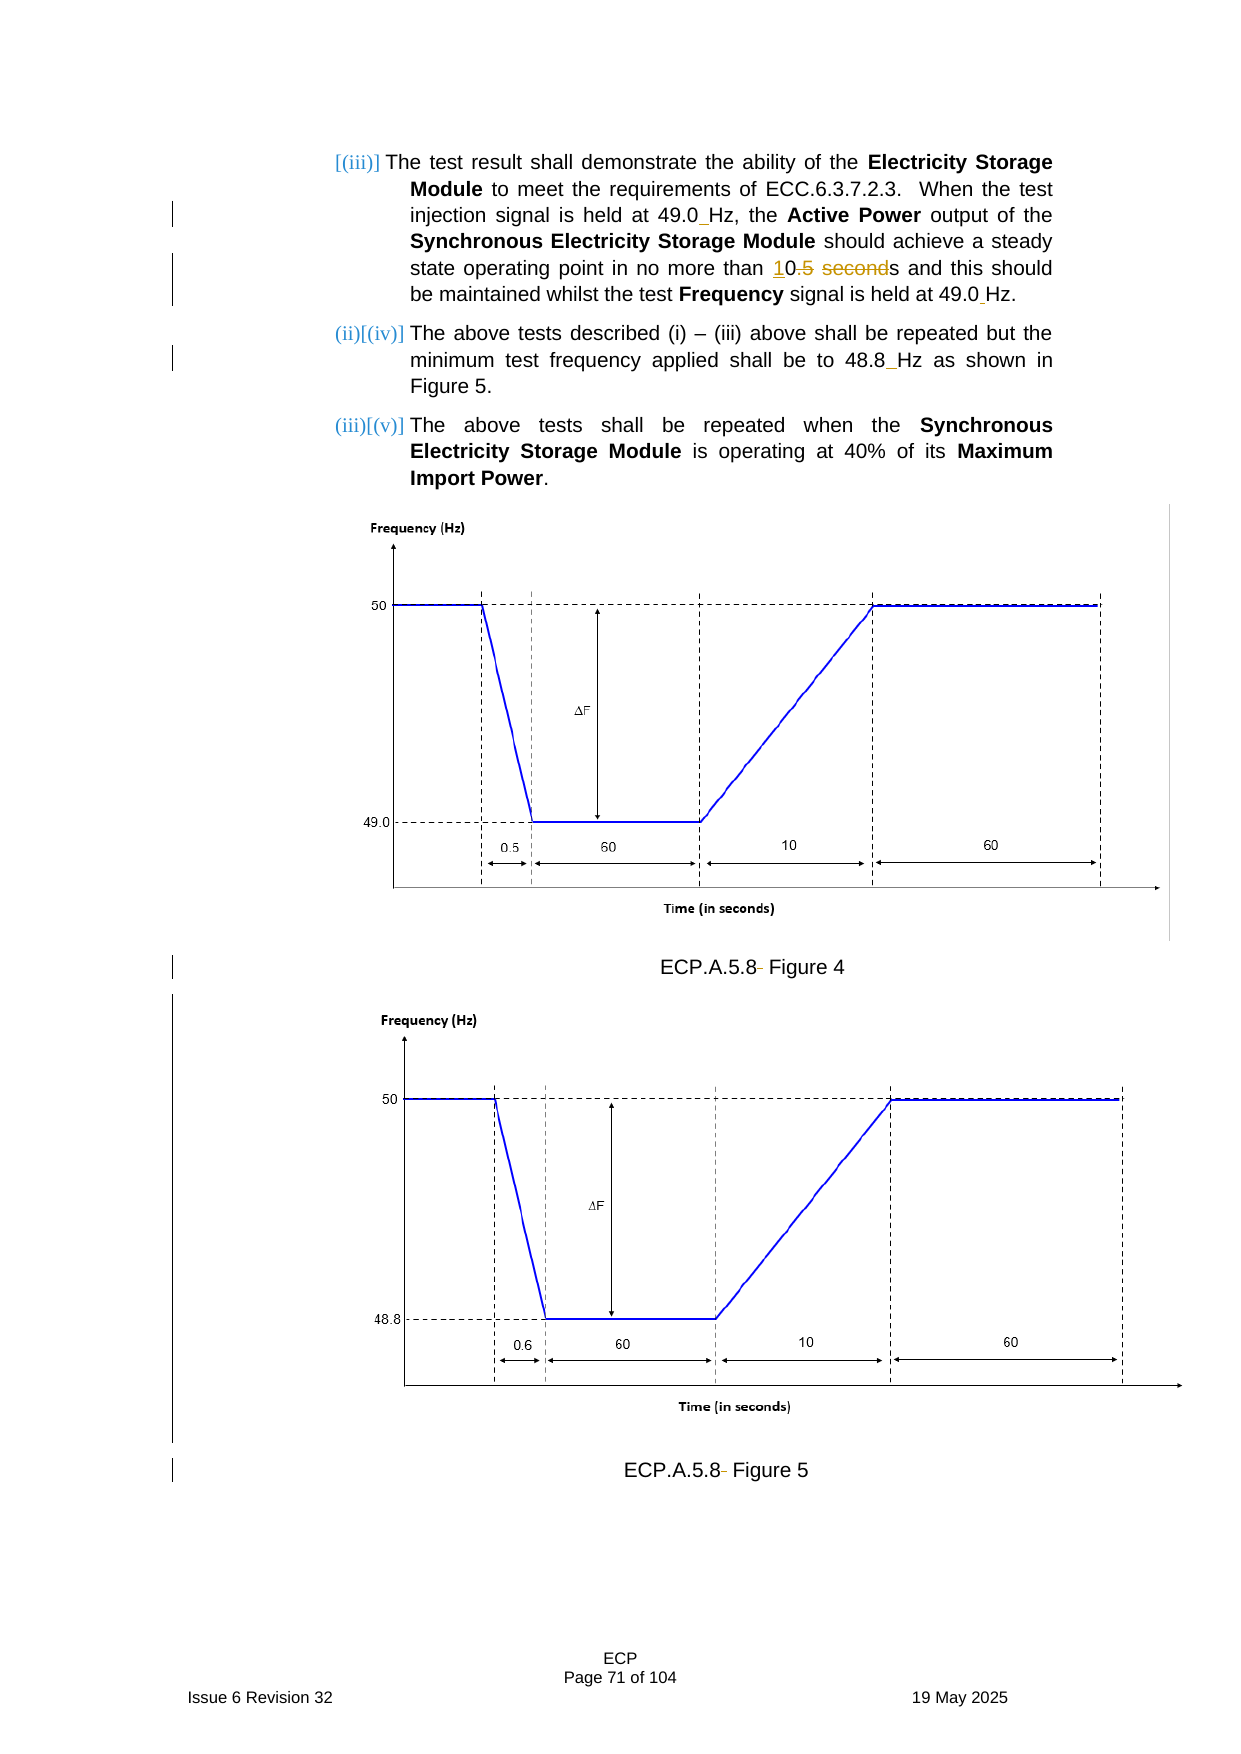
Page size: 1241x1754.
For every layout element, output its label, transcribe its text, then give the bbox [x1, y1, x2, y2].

list The above tests shall be repeated when the Synchronous Electricity Storage Module is operating at 40% of its Maximum Import Power. [335, 413, 1053, 489]
list The test result shall demonstrate the ability of the Electricity Storage Module to meet the requirements of ECC.6.3.7.2.3. When the test injection signal is held at 49.0Hz, the Active Power output of the Synchronous Electricity Storage Module should achieve a steady state operating point in no more than 0 s and this should be maintained whilst the test Frequency signal is held at 49.0Hz. [335, 150, 1053, 306]
text ECP.A.5.8 Figure 4 [335, 955, 1053, 979]
list The above tests described (i) – (iii) above shall be repeated but the minimum test frequency applied shall be to 48.8Hz as shown in Figure 5. [335, 321, 1053, 398]
text ECP.A.5.8 Figure 5 [187, 1458, 1053, 1482]
picture [349, 504, 1175, 941]
picture [364, 994, 1187, 1444]
